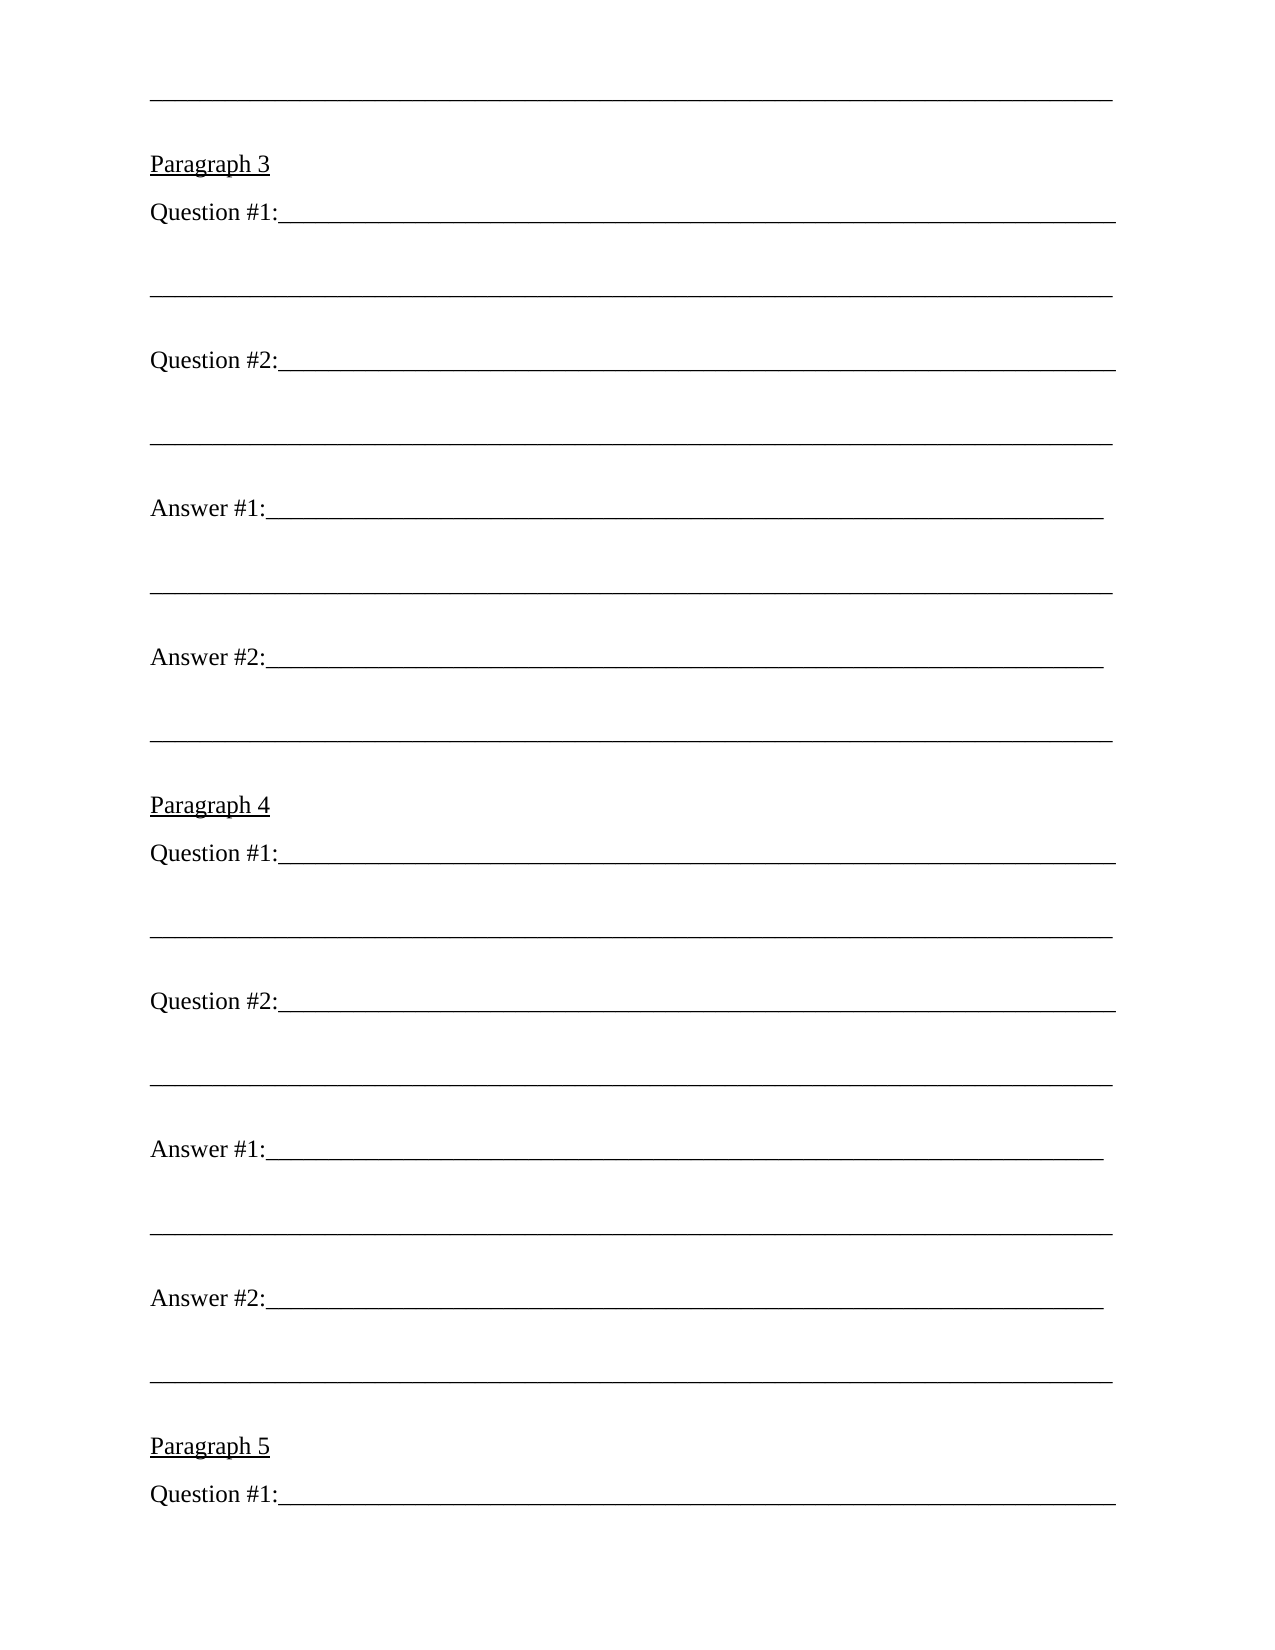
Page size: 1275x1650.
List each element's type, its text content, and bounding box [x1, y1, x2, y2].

text Question #2:___________________________________________________________________ [150, 345, 1125, 374]
text Answer #2:___________________________________________________________________ [150, 642, 1125, 671]
text Paragraph 4 [150, 790, 1125, 819]
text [150, 271, 1125, 300]
text Question #1:___________________________________________________________________ [150, 1479, 1125, 1508]
text _____________________________________________________________________________ [150, 912, 1125, 941]
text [150, 1357, 1125, 1386]
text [150, 75, 1125, 104]
text Question #1:___________________________________________________________________ [150, 197, 1125, 226]
text Answer #1:___________________________________________________________________ [150, 1134, 1125, 1163]
text Answer #1:___________________________________________________________________ [150, 493, 1125, 522]
text _____________________________________________________________________________ [150, 1060, 1125, 1089]
text _____________________________________________________________________________ [150, 568, 1125, 596]
text _____________________________________________________________________________ [150, 716, 1125, 745]
text Answer #2:___________________________________________________________________ [150, 1283, 1125, 1312]
text Paragraph 3 [150, 149, 1125, 178]
text _____________________________________________________________________________ [150, 419, 1125, 448]
text Paragraph 5 [150, 1431, 1125, 1460]
text _____________________________________________________________________________ [150, 1209, 1125, 1237]
text Question #2:___________________________________________________________________ [150, 986, 1125, 1015]
text Question #1:___________________________________________________________________ [150, 838, 1125, 867]
